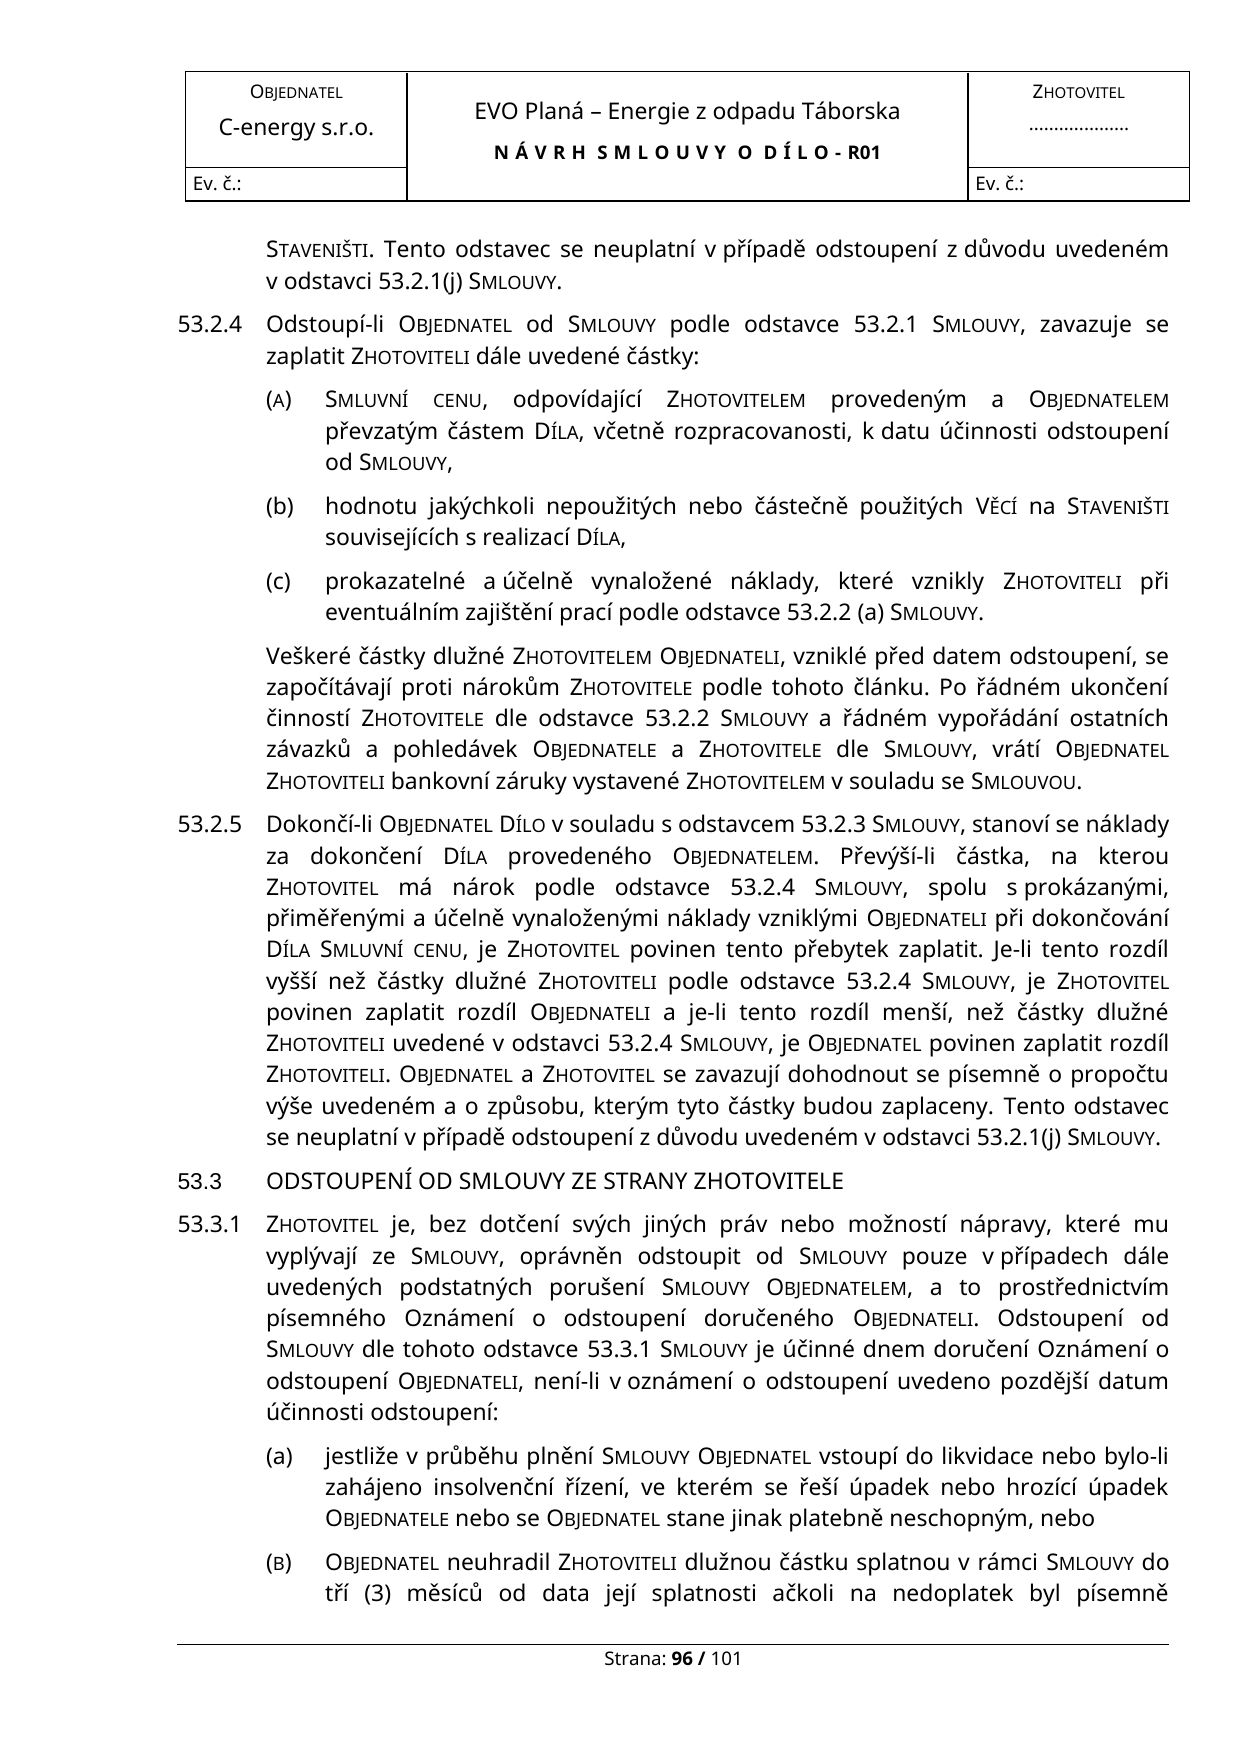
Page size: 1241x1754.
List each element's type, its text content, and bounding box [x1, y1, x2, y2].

text ODSTOUPENÍ OD SMLOUVY ZE STRANY ZHOTOVITELE [177, 1164, 1169, 1196]
subtitle Smluvní cenu, odpovídající Zhotovitelem provedeným a Objednatelem převzatým částem Díla, včetně rozpracovanosti, k datu účinnosti odstoupení od Smlouvy, [266, 383, 1169, 477]
subtitle Odstoupí-li Objednatel od Smlouvy podle odstavce 53.2.1 Smlouvy, zavazuje se zaplatit Zhotoviteli dále uvedené částky: [177, 308, 1169, 371]
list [266, 1546, 1169, 1608]
subtitle hodnotu jakýchkoli nepoužitých nebo částečně použitých Věcí na Staveništi souvisejících s realizací Díla, [266, 489, 1169, 552]
subtitle Zhotovitel je, bez dotčení svých jiných práv nebo možností nápravy, které mu vyplývají ze Smlouvy, oprávněn odstoupit od Smlouvy pouze v případech dále uvedených podstatných porušení Smlouvy Objednatelem, a to prostřednictvím písemného Oznámení o odstoupení doručeného Objednateli. Odstoupení od Smlouvy dle tohoto odstavce 53.3.1 Smlouvy je účinné dnem doručení Oznámení o odstoupení Objednateli, není-li v oznámení o odstoupení uvedeno pozdější datum účinnosti odstoupení: [177, 1208, 1169, 1427]
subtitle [177, 233, 1169, 296]
subtitle Dokončí-li Objednatel Dílo v souladu s odstavcem 53.2.3 Smlouvy, stanoví se náklady za dokončení Díla provedeného Objednatelem. Převýší-li částka, na kterou Zhotovitel má nárok podle odstavce 53.2.4 Smlouvy, spolu s prokázanými, přiměřenými a účelně vynaloženými náklady vzniklými Objednateli při dokončování Díla Smluvní cenu, je Zhotovitel povinen tento přebytek zaplatit. Je-li tento rozdíl vyšší než částky dlužné Zhotoviteli podle odstavce 53.2.4 Smlouvy, je Zhotovitel povinen zaplatit rozdíl Objednateli a je-li tento rozdíl menší, než částky dlužné Zhotoviteli uvedené v odstavci 53.2.4 Smlouvy, je Objednatel povinen zaplatit rozdíl Zhotoviteli. Objednatel a Zhotovitel se zavazují dohodnout se písemně o propočtu výše uvedeném a o způsobu, kterým tyto částky budou zaplaceny. Tento odstavec se neuplatní v případě odstoupení z důvodu uvedeném v odstavci 53.2.1(j) Smlouvy. [177, 808, 1169, 1152]
subtitle prokazatelné a účelně vynaložené náklady, které vznikly Zhotoviteli při eventuálním zajištění prací podle odstavce 53.2.2 (a) Smlouvy. [266, 564, 1169, 627]
list jestliže v průběhu plnění Smlouvy Objednatel vstoupí do likvidace nebo bylo-li zahájeno insolvenční řízení, ve kterém se řeší úpadek nebo hrozící úpadek Objednatele nebo se Objednatel stane jinak platebně neschopným, nebo [266, 1439, 1169, 1533]
subtitle Veškeré částky dlužné Zhotovitelem Objednateli, vzniklé před datem odstoupení, se započítávají proti nárokům Zhotovitele podle tohoto článku. Po řádném ukončení činností Zhotovitele dle odstavce 53.2.2 Smlouvy a řádném vypořádání ostatních závazků a pohledávek Objednatele a Zhotovitele dle Smlouvy, vrátí Objednatel Zhotoviteli bankovní záruky vystavené Zhotovitelem v souladu se Smlouvou. [266, 639, 1169, 796]
